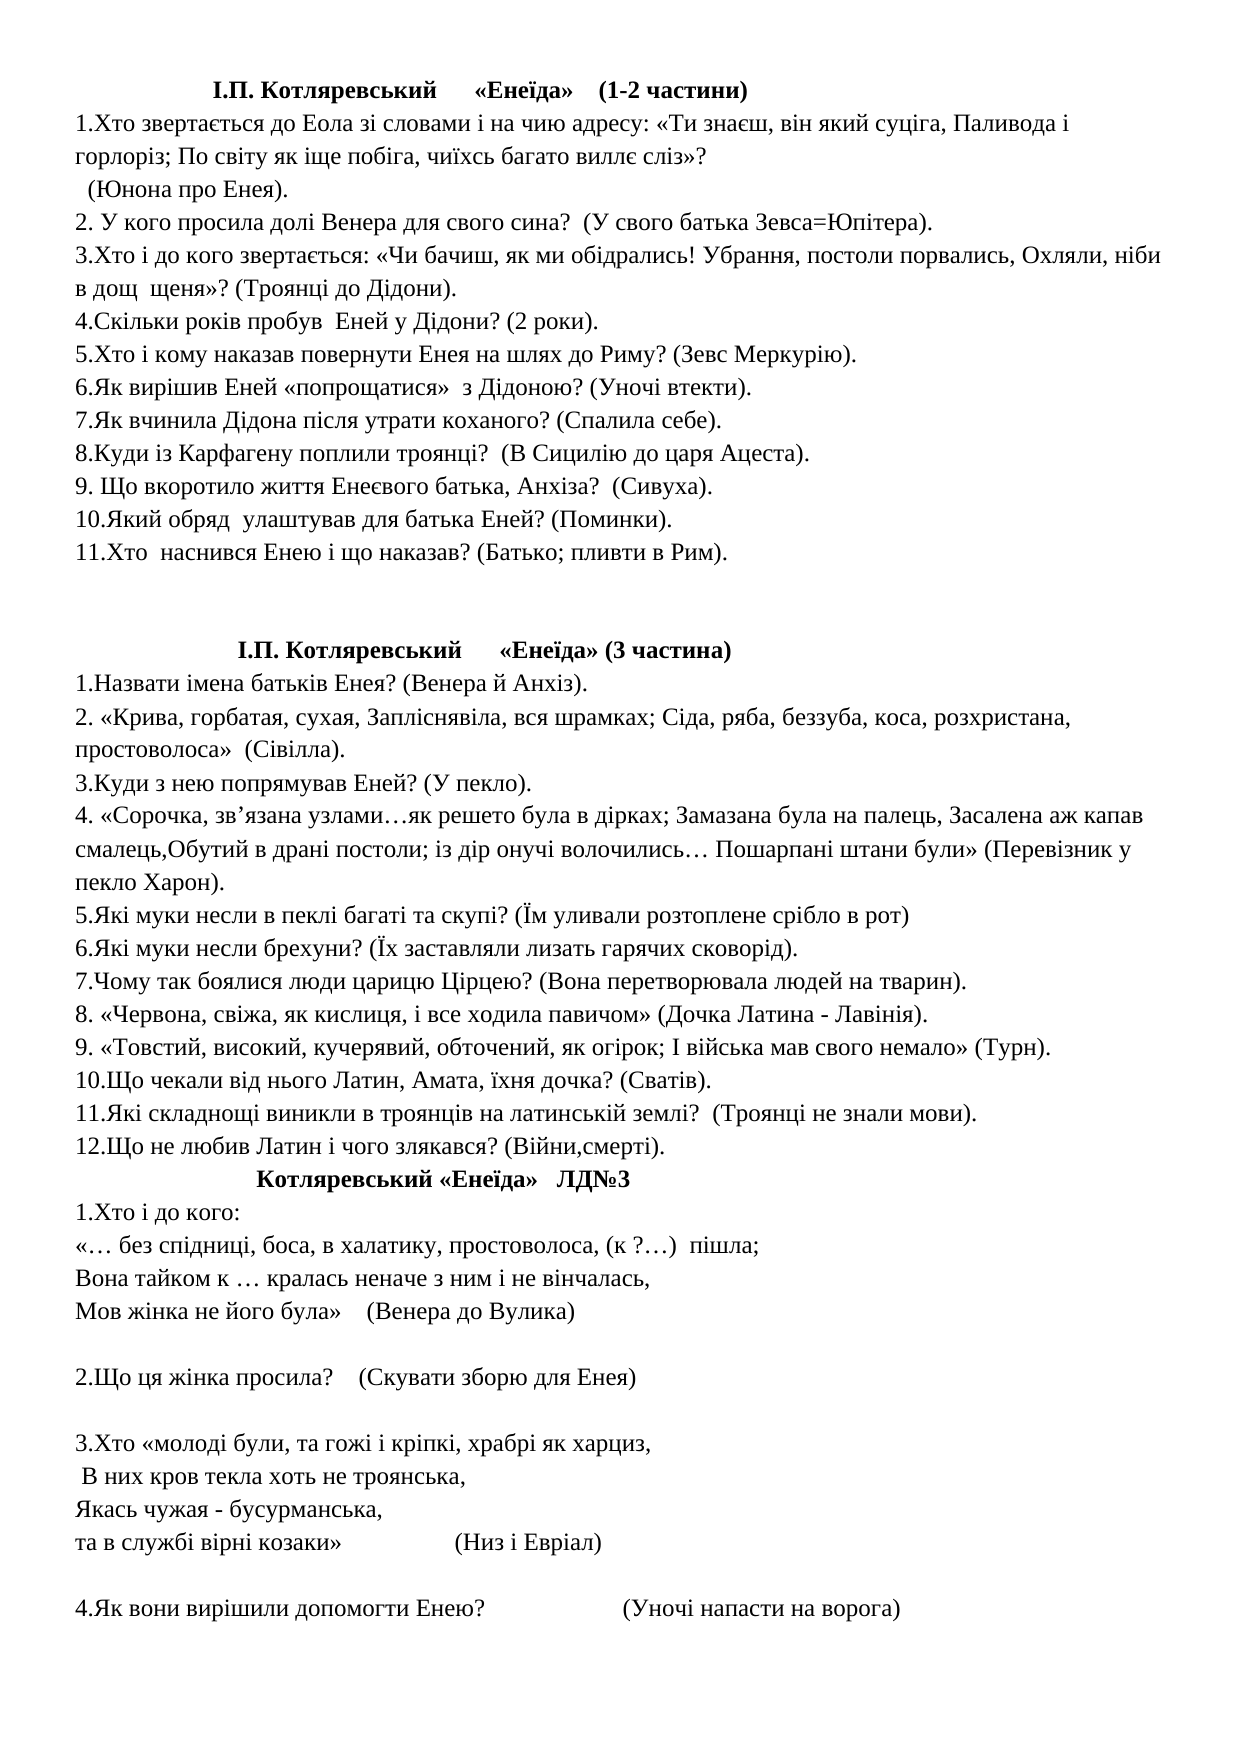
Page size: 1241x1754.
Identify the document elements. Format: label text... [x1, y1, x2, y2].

text Вона тайком к … кралась неначе з ним і не вінчалась, [75, 1263, 1165, 1292]
text 9. Що вкоротило життя Енеєвого батька, Анхіза? (Сивуха). [75, 471, 1165, 500]
text 1.Хто і до кого: [75, 1197, 1165, 1226]
text Котляревський «Енеїда» ЛД№3 [75, 1164, 1165, 1193]
text Якась чужая - бусурманська, [75, 1494, 1165, 1523]
text 4.Скільки років пробув Еней у Дідони? (2 роки). [75, 306, 1165, 335]
text 9. «Товстий, високий, кучерявий, обточений, як огірок; І війська мав свого немало» (Турн). [75, 1032, 1165, 1061]
text 2. У кого просила долі Венера для свого сина? (У свого батька Зевса=Юпітера). [75, 207, 1165, 236]
text І.П. Котляревський «Енеїда» (3 частина) [75, 636, 1165, 664]
text 12.Що не любив Латин і чого злякався? (Війни,смерті). [75, 1131, 1165, 1159]
text 3.Хто «молоді були, та гожі і кріпкі, храбрі як харциз, [75, 1428, 1165, 1457]
text 3.Куди з нею попрямував Еней? (У пекло). [75, 768, 1165, 796]
text 5.Які муки несли в пеклі багаті та скупі? (Їм уливали розтоплене срібло в рот) [75, 900, 1165, 928]
text (Юнона про Енея). [75, 174, 1165, 203]
text 5.Хто і кому наказав повернути Енея на шлях до Риму? (Зевс Меркурію). [75, 339, 1165, 368]
text 4. «Сорочка, зв’язана узлами…як решето була в дірках; Замазана була на палець, Засалена аж капав смалець,Обутий в драні постоли; із дір онучі волочились… Пошарпані штани були» (Перевізник у пекло Харон). [75, 801, 1165, 895]
text 2.Що ця жінка просила? (Скувати зборю для Енея) [75, 1362, 1165, 1391]
text 8. «Червона, свіжа, як кислиця, і все ходила павичом» (Дочка Латина - Лавінія). [75, 999, 1165, 1027]
text 7.Як вчинила Дідона після утрати коханого? (Спалила себе). [75, 405, 1165, 434]
text «… без спідниці, боса, в халатику, простоволоса, (к ?…) пішла; [75, 1230, 1165, 1259]
text 1.Хто звертається до Еола зі словами і на чию адресу: «Ти знаєш, він який суціга, Паливода і горлоріз; По світу як іще побіга, чиїхсь багато виллє сліз»? [75, 108, 1165, 170]
text 10.Який обряд улаштував для батька Еней? (Поминки). [75, 504, 1165, 533]
text 1.Назвати імена батьків Енея? (Венера й Анхіз). [75, 668, 1165, 697]
text Мов жінка не його була» (Венера до Вулика) [75, 1296, 1165, 1325]
text 10.Що чекали від нього Латин, Амата, їхня дочка? (Сватів). [75, 1065, 1165, 1093]
text 6.Як вирішив Еней «попрощатися» з Дідоною? (Уночі втекти). [75, 372, 1165, 401]
text І.П. Котляревський «Енеїда» (1-2 частини) [75, 75, 1165, 104]
text 2. «Крива, горбатая, сухая, Запліснявіла, вся шрамках; Сіда, ряба, беззуба, коса, розхристана, простоволоса» (Сівілла). [75, 702, 1165, 763]
text 3.Хто і до кого звертається: «Чи бачиш, як ми обідрались! Убрання, постоли порвались, Охляли, ніби в дощ щеня»? (Троянці до Дідони). [75, 240, 1165, 302]
text В них кров текла хоть не троянська, [75, 1461, 1165, 1490]
text та в службі вірні козаки» (Низ і Евріал) [75, 1527, 1165, 1556]
text 6.Які муки несли брехуни? (Їх заставляли лизать гарячих сковорід). [75, 933, 1165, 961]
text 4.Як вони вирішили допомогти Енею? (Уночі напасти на ворога) [75, 1593, 1165, 1622]
text 7.Чому так боялися люди царицю Цірцею? (Вона перетворювала людей на тварин). [75, 966, 1165, 994]
text 11.Хто наснився Енею і що наказав? (Батько; пливти в Рим). [75, 537, 1165, 566]
text 8.Куди із Карфагену поплили троянці? (В Сицилію до царя Ацеста). [75, 438, 1165, 467]
text 11.Які складнощі виникли в троянців на латинській землі? (Троянці не знали мови). [75, 1098, 1165, 1127]
